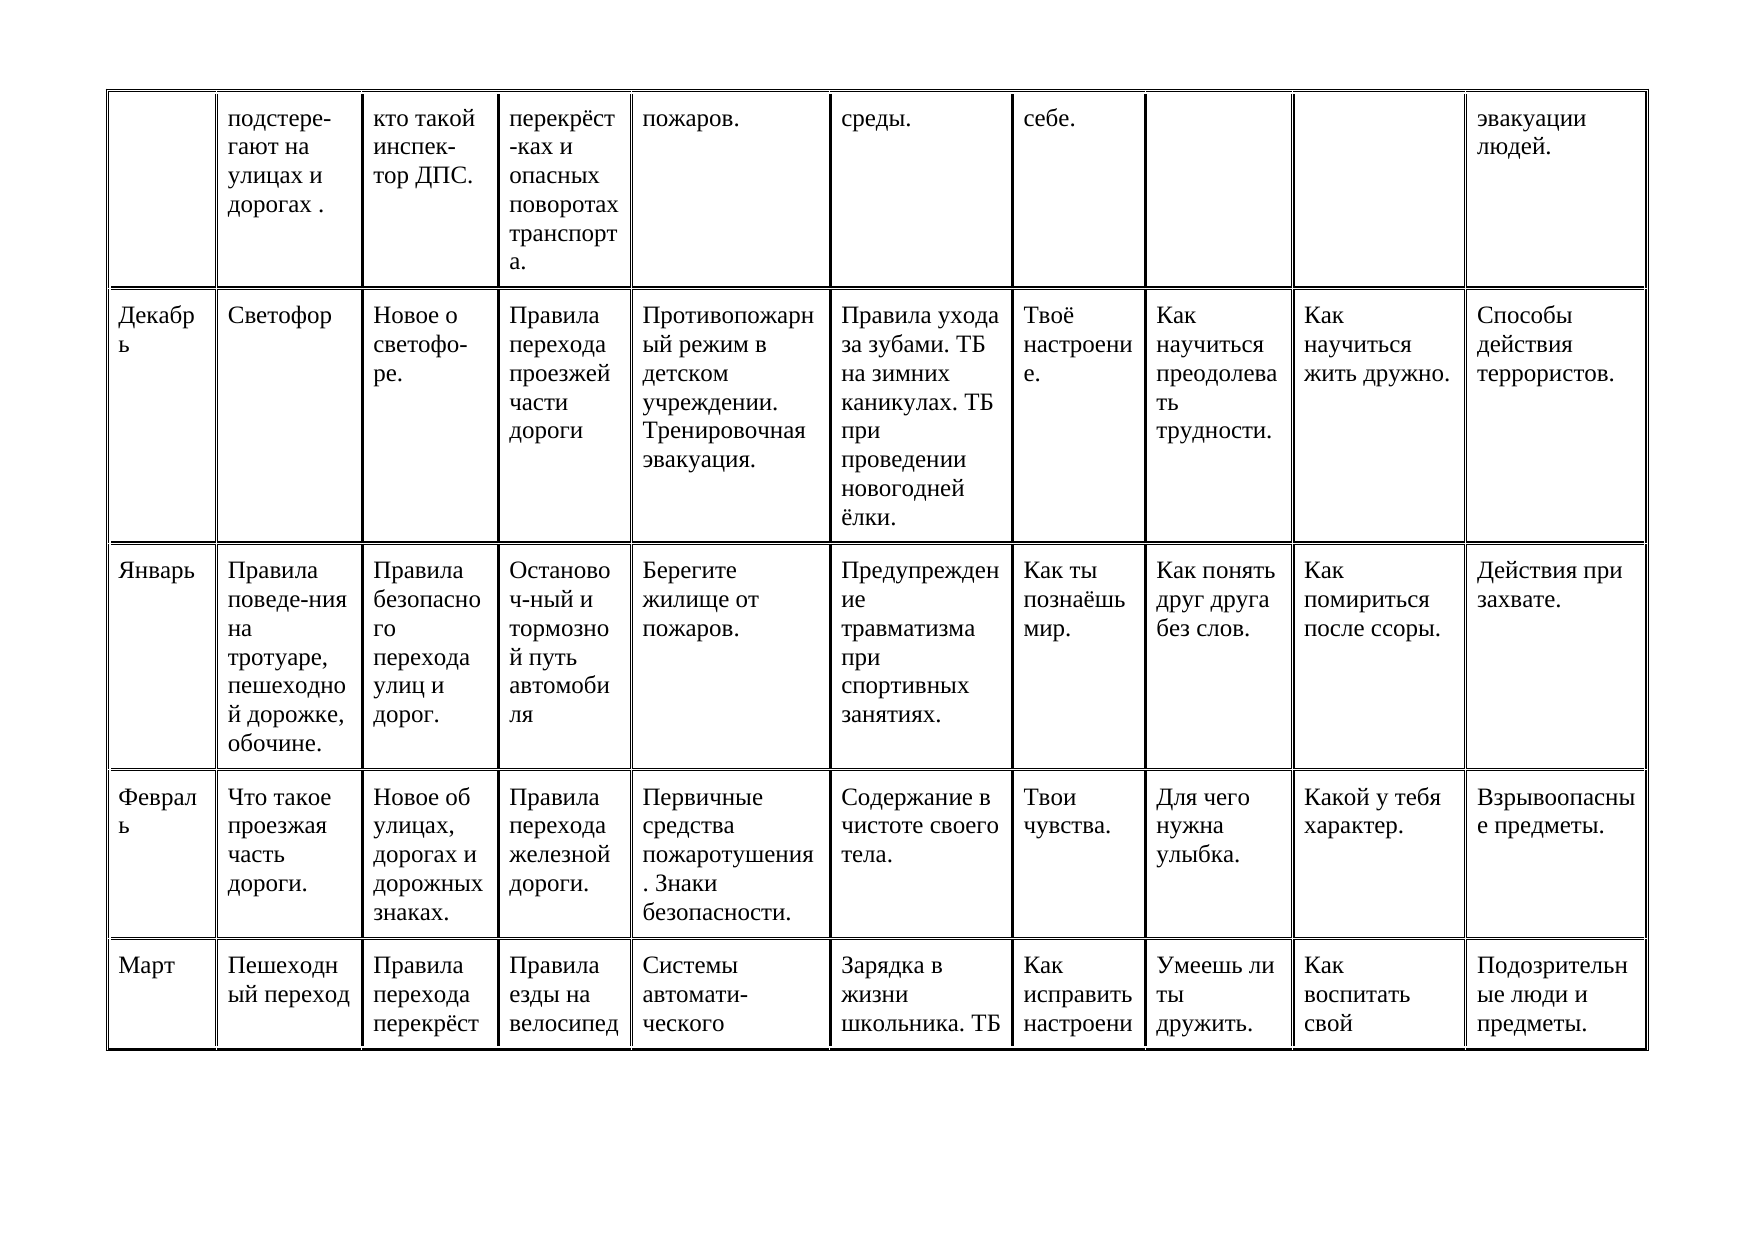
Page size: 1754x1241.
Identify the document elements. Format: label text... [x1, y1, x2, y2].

table_cell Как научиться жить дружно. [1295, 290, 1464, 541]
table_cell Как понять друг друга без слов. [1147, 545, 1291, 768]
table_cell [498, 940, 631, 1048]
table_cell Январь [109, 541, 215, 768]
table_cell Какой у тебя характер. [1295, 771, 1464, 936]
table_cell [631, 90, 830, 286]
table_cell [362, 940, 498, 1048]
table_cell Первичные средства пожаротушения. Знаки безопасности. [633, 771, 829, 936]
table_cell Предупреждение травматизма при спортивных занятиях. [832, 545, 1011, 768]
table_cell Содержание в чистоте своего тела. [832, 771, 1011, 936]
table_cell Правила ухода за зубами. ТБ на зимних каникулах. ТБ при проведении новогодней ёлки. [832, 290, 1011, 541]
table_cell Как научиться преодолевать трудности. [1147, 290, 1291, 541]
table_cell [1145, 90, 1293, 286]
table_cell Светофор [218, 290, 361, 541]
table_cell Противопожарный режим в детском учреждении. Тренировочная эвакуация. [633, 290, 829, 541]
table_cell Твоё настроение. [1014, 290, 1144, 541]
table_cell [830, 940, 1012, 1048]
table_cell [1466, 92, 1645, 286]
table_cell Март [109, 936, 217, 1048]
table_cell Для чего нужна улыбка. [1147, 771, 1291, 936]
table_cell Новое об улицах, дорогах и дорожных знаках. [364, 771, 497, 936]
table_cell Кто твой друг. [1293, 92, 1466, 286]
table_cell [1012, 92, 1145, 286]
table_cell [1293, 940, 1466, 1048]
table_cell Способы действия террористов. [1467, 286, 1646, 541]
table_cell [830, 92, 1012, 286]
table_cell Новое о светофо-ре. [364, 290, 497, 541]
table_cell Остановоч-ный и тормозной путь автомобиля [500, 545, 630, 768]
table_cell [217, 90, 362, 286]
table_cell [498, 92, 631, 286]
table_cell Взрывоопасные предметы. [1466, 768, 1647, 936]
table_cell Как ты познаёшь мир. [1014, 545, 1144, 768]
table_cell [1012, 940, 1145, 1048]
table_cell Декабрь [109, 286, 215, 541]
table_cell Как помириться после ссоры. [1295, 545, 1464, 768]
table_cell Твои чувства. [1014, 771, 1144, 936]
table_cell Правила перехода железной дороги. [500, 771, 630, 936]
table_cell Пешеходный переход [217, 940, 362, 1048]
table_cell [1145, 936, 1293, 1048]
table_cell Правила перехода проезжей части дороги [500, 290, 630, 541]
table_cell Правила поведе-ния на тротуаре, пешеходной дорожке, обочине. [218, 545, 361, 768]
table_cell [362, 92, 498, 286]
table_cell Правила безопасного перехода улиц и дорог. [364, 545, 497, 768]
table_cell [1466, 936, 1646, 1048]
table_cell Ноябрь [109, 92, 217, 286]
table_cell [631, 940, 830, 1048]
table_cell Берегите жилище от пожаров. [633, 545, 829, 768]
table_cell Февраль [107, 768, 217, 936]
table_cell Что такое проезжая часть дороги. [218, 771, 361, 936]
table_cell Действия при захвате. [1467, 541, 1646, 768]
